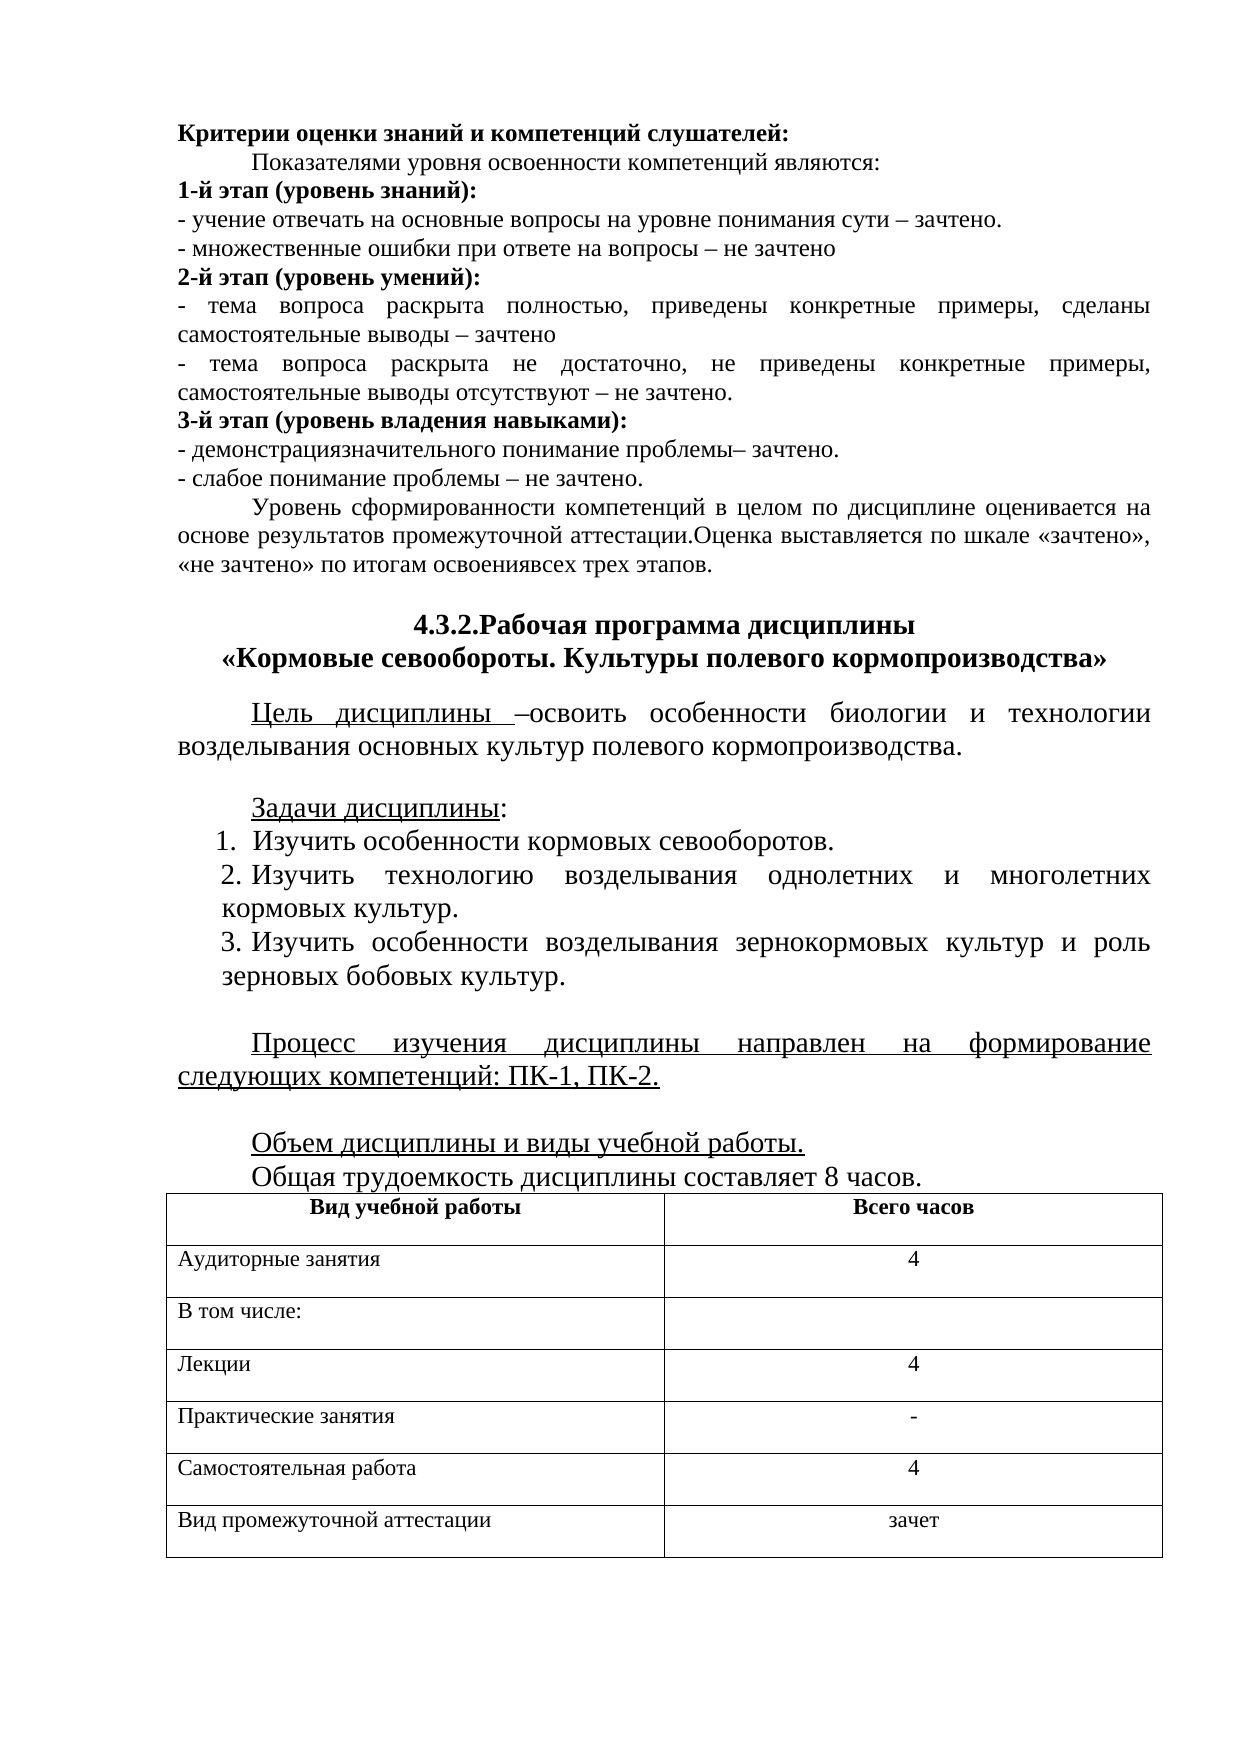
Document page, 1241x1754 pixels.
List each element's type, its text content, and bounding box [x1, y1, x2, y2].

text Объем дисциплины и виды учебной работы. [138, 1125, 1152, 1159]
text 1-й этап (уровень знаний): [177, 176, 1152, 204]
table_cell - [665, 1402, 1162, 1453]
table_cell Аудиторные занятия [167, 1246, 664, 1297]
table_cell зачет [665, 1506, 1162, 1557]
table_header Всего часов [665, 1194, 1162, 1244]
text 3-й этап (уровень владения навыками): [177, 406, 1152, 434]
text Общая трудоемкость дисциплины составляет 8 часов. [177, 1159, 1152, 1192]
text - демонстрациязначительного понимание проблемы– зачтено. [177, 434, 1152, 463]
text - множественные ошибки при ответе на вопросы – не зачтено [177, 233, 1152, 262]
table_cell [665, 1298, 1162, 1349]
list Изучить особенности возделывания зернокормовых культур и роль зерновых бобовых культур. [220, 924, 1152, 991]
text - слабое понимание проблемы – не зачтено. [177, 463, 1152, 492]
table_cell Вид промежуточной аттестации [167, 1506, 664, 1557]
table_cell 4 [665, 1454, 1162, 1505]
table_cell Самостоятельная работа [167, 1454, 664, 1505]
list Изучить особенности кормовых севооборотов. [215, 823, 1152, 857]
text «Кормовые севообороты. Культуры полевого кормопроизводства» [177, 640, 1152, 674]
table_cell В том числе: [167, 1298, 664, 1349]
text 2-й этап (уровень умений): [177, 262, 1152, 291]
table_header Вид учебной работы [167, 1194, 664, 1244]
text - учение отвечать на основные вопросы на уровне понимания сути – зачтено. [177, 204, 1152, 233]
text - тема вопроса раскрыта полностью, приведены конкретные примеры, сделаны самостоятельные выводы – зачтено [177, 291, 1152, 348]
text Показателями уровня освоенности компетенций являются: [177, 147, 1152, 176]
text Задачи дисциплины: [177, 790, 1152, 823]
table_cell Лекции [167, 1350, 664, 1401]
table_cell 4 [665, 1350, 1162, 1401]
list Изучить технологию возделывания однолетних и многолетних кормовых культур. [220, 857, 1152, 924]
text Процесс изучения дисциплины направлен на формирование следующих компетенций: ПК-1, ПК-2. [177, 1025, 1152, 1092]
table_cell 4 [665, 1246, 1162, 1297]
table_cell Практические занятия [167, 1402, 664, 1453]
subtitle 4.3.2.Рабочая программа дисциплины [177, 607, 1152, 640]
text Цель дисциплины –освоить особенности биологии и технологии возделывания основных культур полевого кормопроизводства. [177, 695, 1152, 762]
text Уровень сформированности компетенций в целом по дисциплине оценивается на основе результатов промежуточной аттестации.Оценка выставляется по шкале «зачтено», «не зачтено» по итогам освоениявсех трех этапов. [177, 492, 1152, 578]
subtitle Критерии оценки знаний и компетенций слушателей: [177, 118, 1152, 147]
text - тема вопроса раскрыта не достаточно, не приведены конкретные примеры, самостоятельные выводы отсутствуют – не зачтено. [177, 348, 1152, 406]
